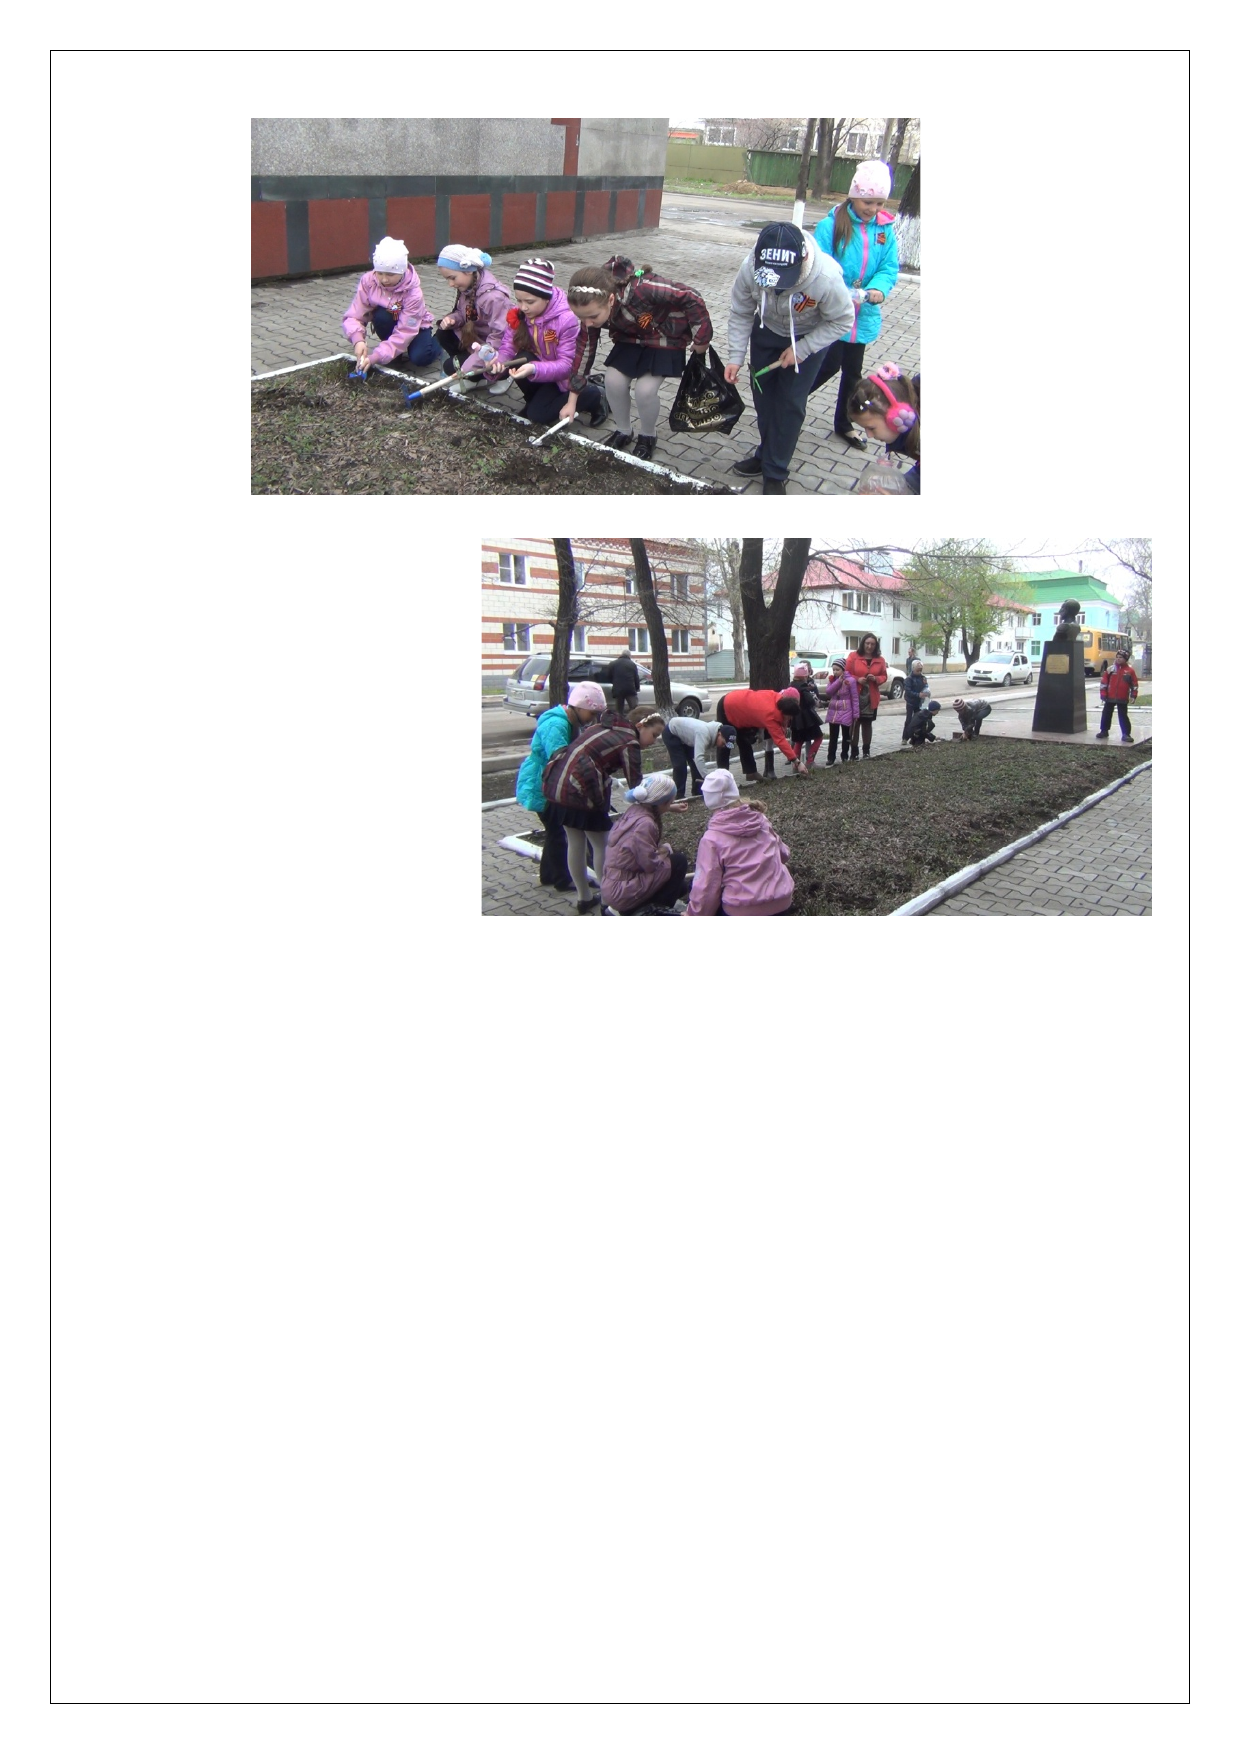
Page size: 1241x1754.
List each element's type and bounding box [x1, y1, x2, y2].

picture [251, 118, 921, 495]
picture [481, 538, 1152, 916]
